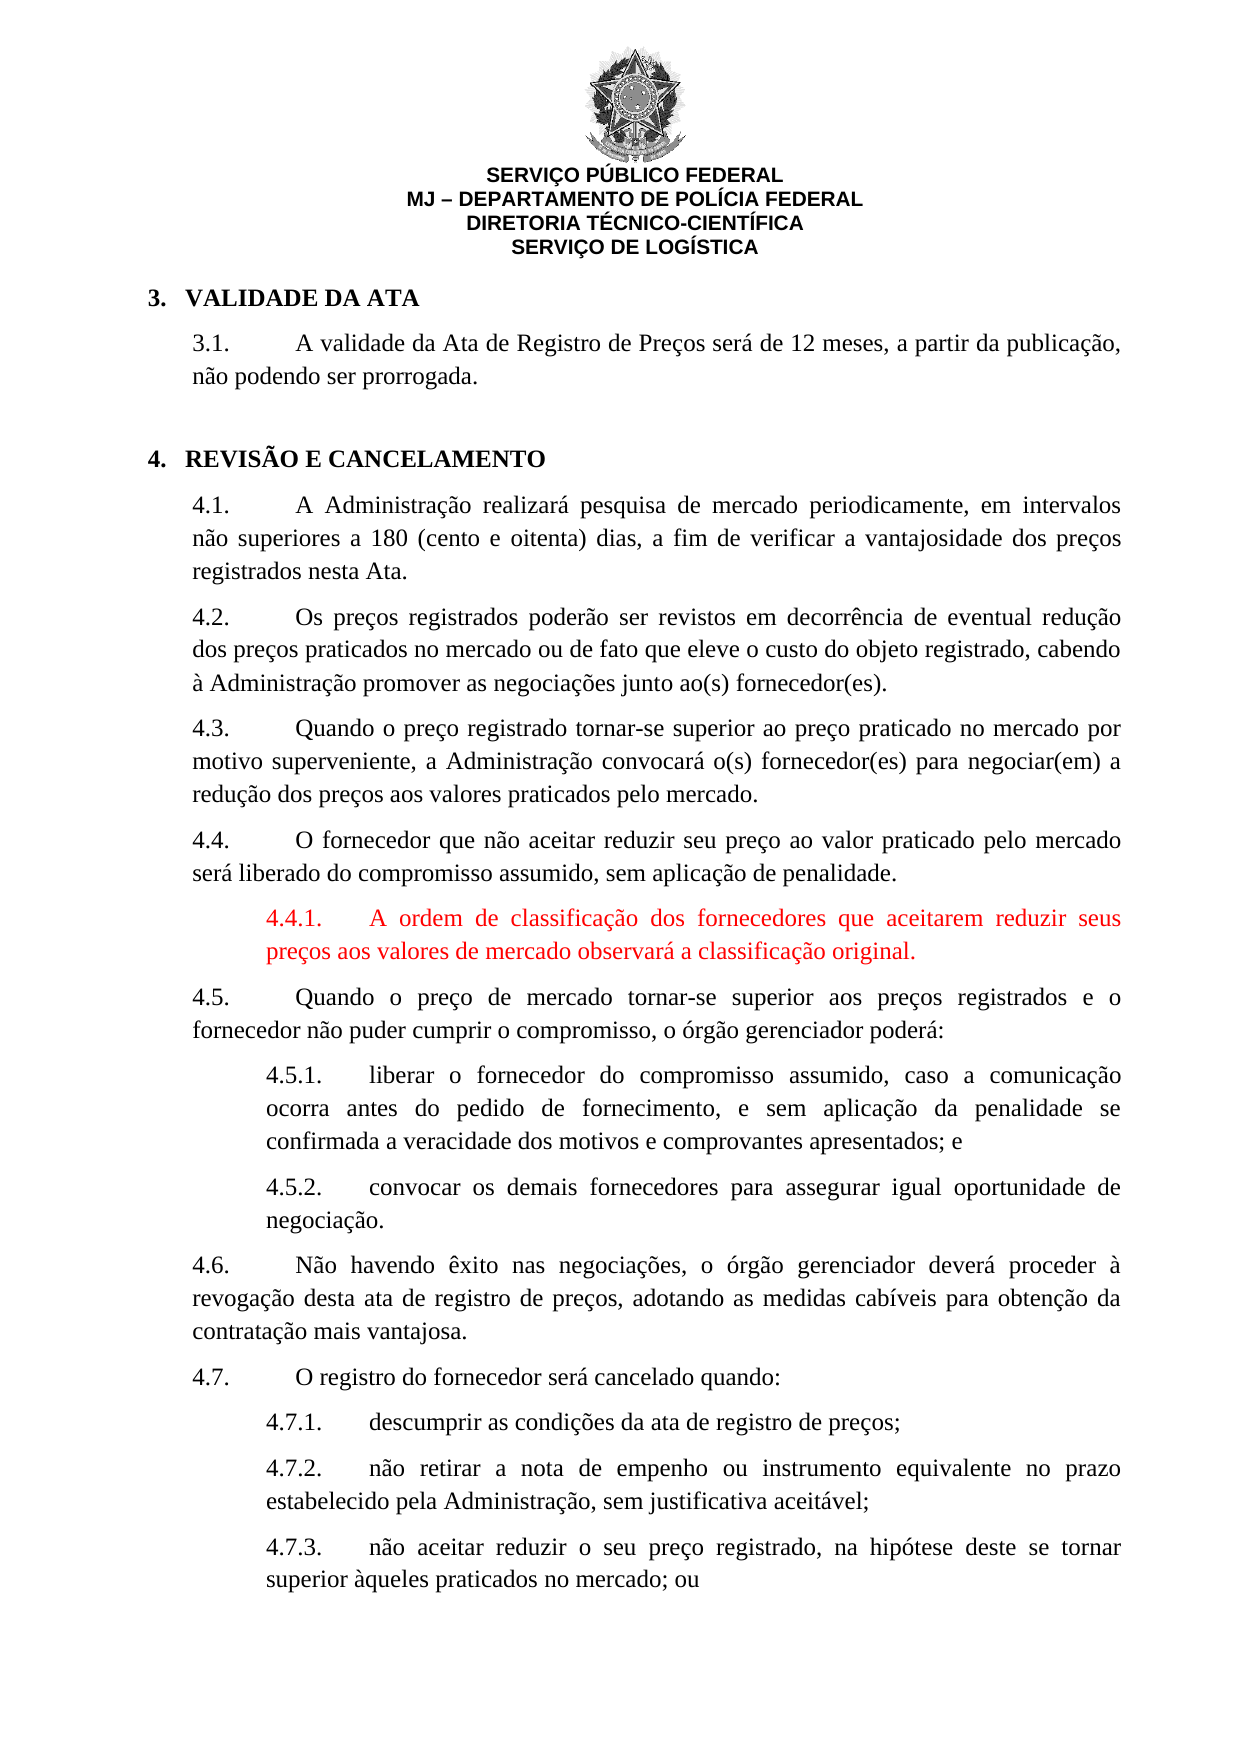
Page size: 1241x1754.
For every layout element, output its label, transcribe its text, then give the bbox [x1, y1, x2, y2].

list O registro do fornecedor será cancelado quando: [192, 1362, 1122, 1391]
list Quando o preço registrado tornar-se superior ao preço praticado no mercado por motivo superveniente, a Administração convocará o(s) fornecedor(es) para negociar(em) a redução dos preços aos valores praticados pelo mercado. [192, 713, 1122, 808]
list A Administração realizará pesquisa de mercado periodicamente, em intervalos não superiores a 180 (cento e oitenta) dias, a fim de verificar a vantajosidade dos preços registrados nesta Ata. [192, 490, 1122, 585]
list descumprir as condições da ata de registro de preços; [266, 1407, 1122, 1436]
list A ordem de classificação dos fornecedores que aceitarem reduzir seus preços aos valores de mercado observará a classificação original. [266, 903, 1122, 965]
list Não havendo êxito nas negociações, o órgão gerenciador deverá proceder à revogação desta ata de registro de preços, adotando as medidas cabíveis para obtenção da contratação mais vantajosa. [192, 1250, 1122, 1345]
list O fornecedor que não aceitar reduzir seu preço ao valor praticado pelo mercado será liberado do compromisso assumido, sem aplicação de penalidade. [192, 825, 1122, 886]
list REVISÃO E CANCELAMENTO [148, 444, 1122, 473]
list Quando o preço de mercado tornar-se superior aos preços registrados e o fornecedor não puder cumprir o compromisso, o órgão gerenciador poderá: [192, 982, 1122, 1043]
list VALIDADE DA ATA [148, 283, 1122, 312]
list Os preços registrados poderão ser revistos em decorrência de eventual redução dos preços praticados no mercado ou de fato que eleve o custo do objeto registrado, cabendo à Administração promover as negociações junto ao(s) fornecedor(es). [192, 602, 1122, 696]
list liberar o fornecedor do compromisso assumido, caso a comunicação ocorra antes do pedido de fornecimento, e sem aplicação da penalidade se confirmada a veracidade dos motivos e comprovantes apresentados; e [266, 1060, 1122, 1155]
list A validade da Ata de Registro de Preços será de 12 meses, a partir da publicação, não podendo ser prorrogada. [192, 328, 1122, 390]
list convocar os demais fornecedores para assegurar igual oportunidade de negociação. [266, 1172, 1122, 1234]
list não retirar a nota de empenho ou instrumento equivalente no prazo estabelecido pela Administração, sem justificativa aceitável; [266, 1453, 1122, 1515]
list não aceitar reduzir o seu preço registrado, na hipótese deste se tornar superior àqueles praticados no mercado; ou [266, 1532, 1122, 1593]
